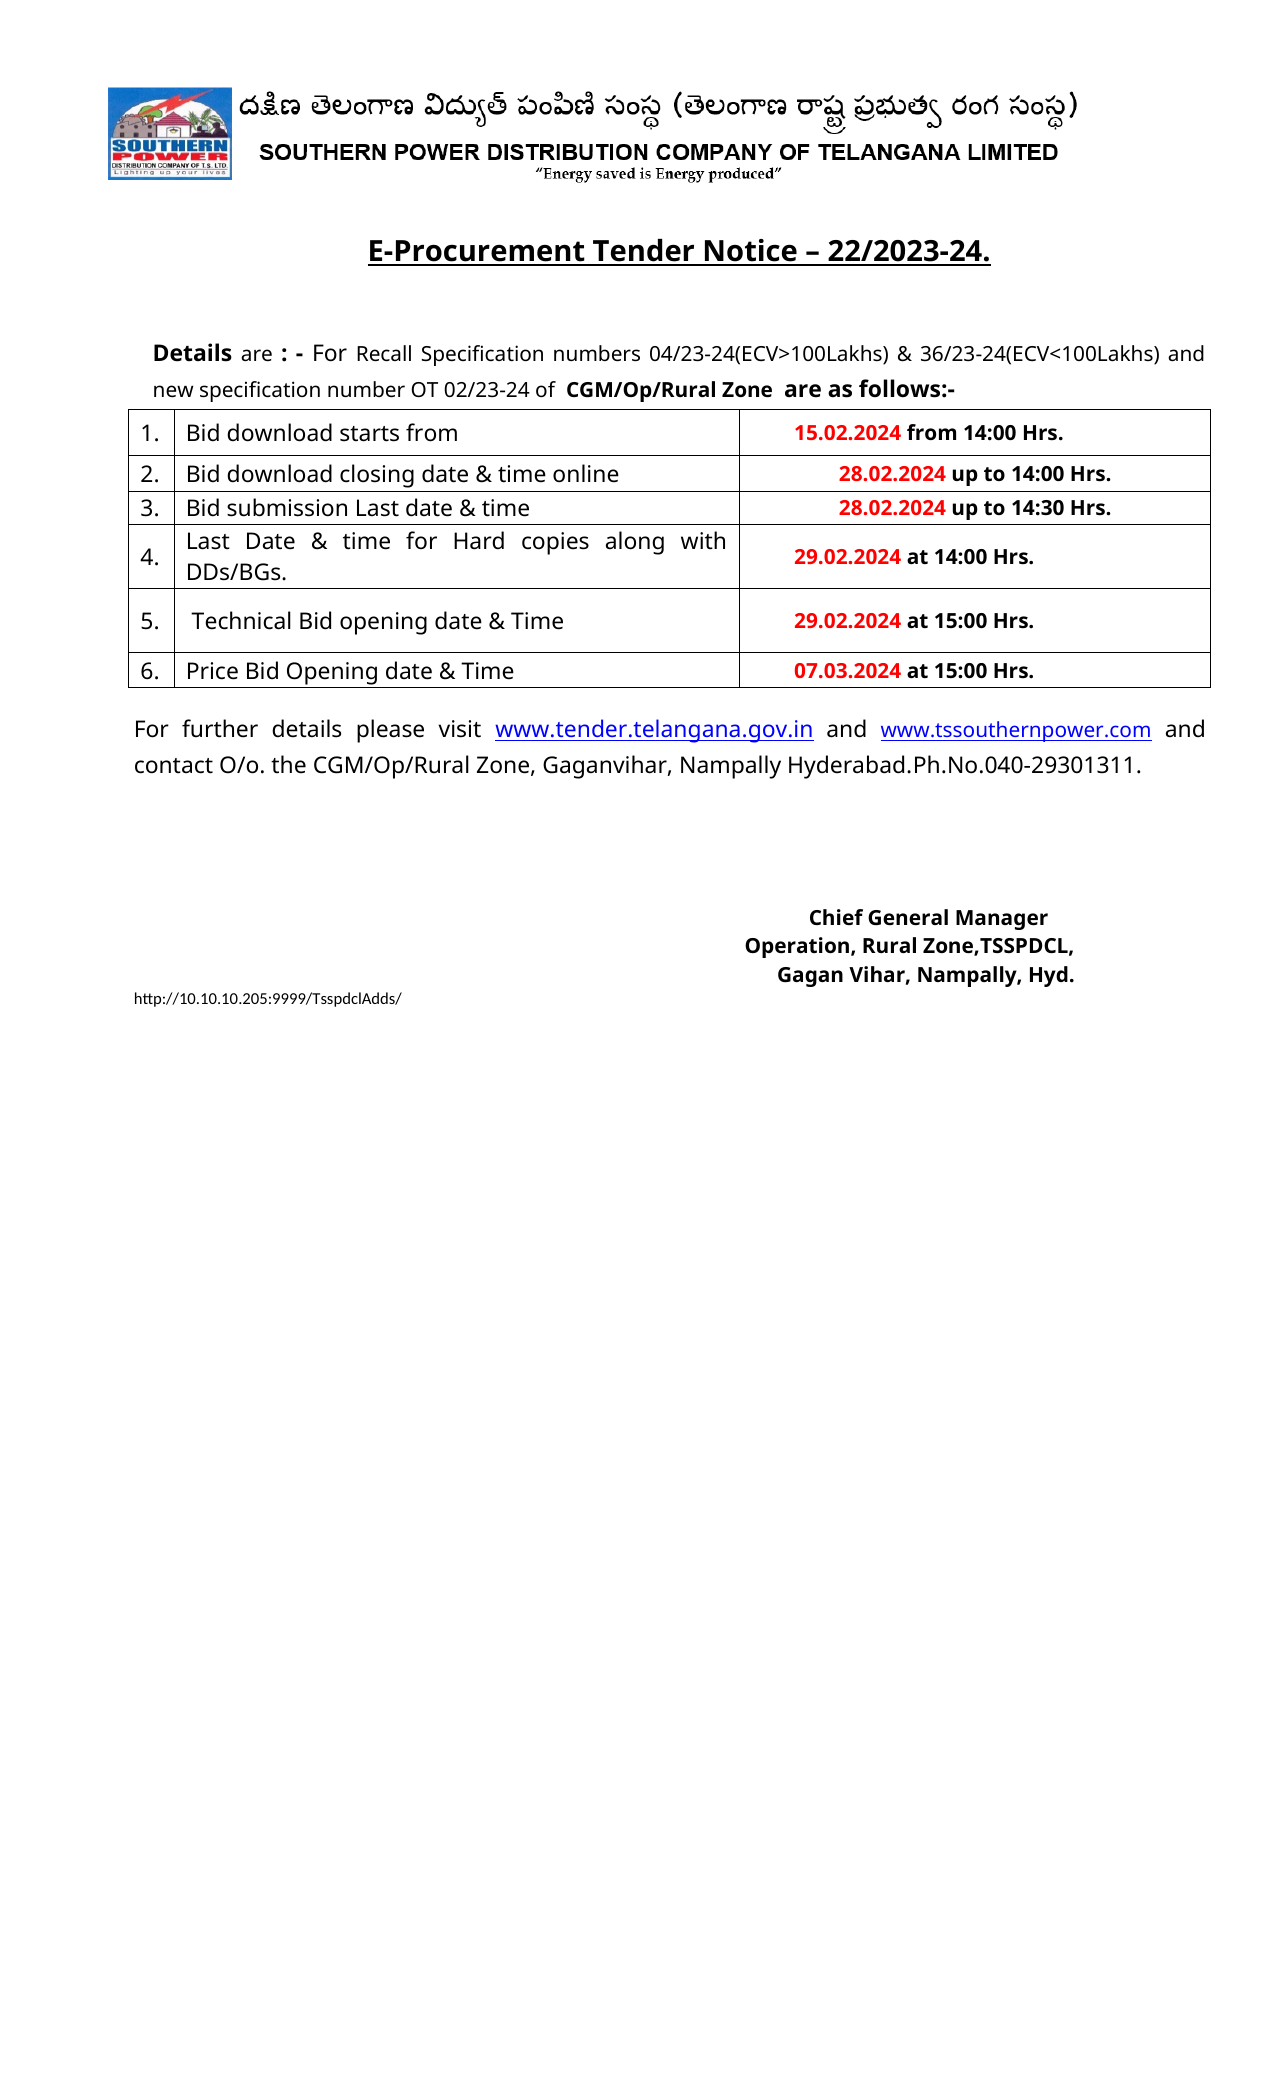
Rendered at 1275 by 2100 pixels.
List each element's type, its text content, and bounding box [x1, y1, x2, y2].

table_cell 3. [129, 492, 174, 523]
table_cell 2. [129, 456, 174, 491]
table_cell 4. [129, 525, 174, 588]
table_cell 28.02.2024 up to 14:00 Hrs. [740, 456, 1210, 491]
table_cell Bid download closing date & time online [175, 456, 739, 491]
text Gagan Vihar, Nampally, Hyd. [733, 960, 1206, 988]
text E-Procurement Tender Notice – 22/2023-24. [152, 230, 1206, 270]
table_cell 29.02.2024 at 15:00 Hrs. [740, 589, 1210, 652]
table_cell 5. [129, 589, 174, 652]
table_header 1. [129, 410, 174, 455]
text Chief General Manager [733, 903, 1206, 931]
table_cell Bid submission Last date & time [175, 492, 739, 523]
table_cell 6. [129, 653, 174, 687]
table_cell 28.02.2024 up to 14:30 Hrs. [740, 492, 1210, 523]
table_cell Technical Bid opening date & Time [175, 589, 739, 652]
table_cell 07.03.2024 at 15:00 Hrs. [740, 653, 1210, 687]
text For further details please visit www.tender.telangana.gov.in and www.tssouthernpower.com and contact O/o. the CGM/Op/Rural Zone, Gaganvihar, Nampally Hyderabad.Ph.No.040-29301311. [133, 713, 1206, 816]
table_header Bid download starts from [175, 410, 739, 455]
table_cell Last Date & time for Hard copies along with DDs/BGs. [175, 525, 739, 588]
table_cell 29.02.2024 at 14:00 Hrs. [740, 525, 1210, 588]
text http://10.10.10.205:9999/TsspdclAdds/ [133, 988, 1206, 1008]
table_cell Price Bid Opening date & Time [175, 653, 739, 687]
text Details are : - For Recall Specification numbers 04/23-24(ECV>100Lakhs) & 36/23-24(ECV<100Lakhs) and new specification number OT 02/23-24 of CGM/Op/Rural Zone are as follows:- [152, 337, 1206, 404]
picture [105, 84, 1081, 186]
text Operation, Rural Zone,TSSPDCL, [658, 931, 1206, 960]
table_header 15.02.2024 from 14:00 Hrs. [740, 410, 1210, 455]
